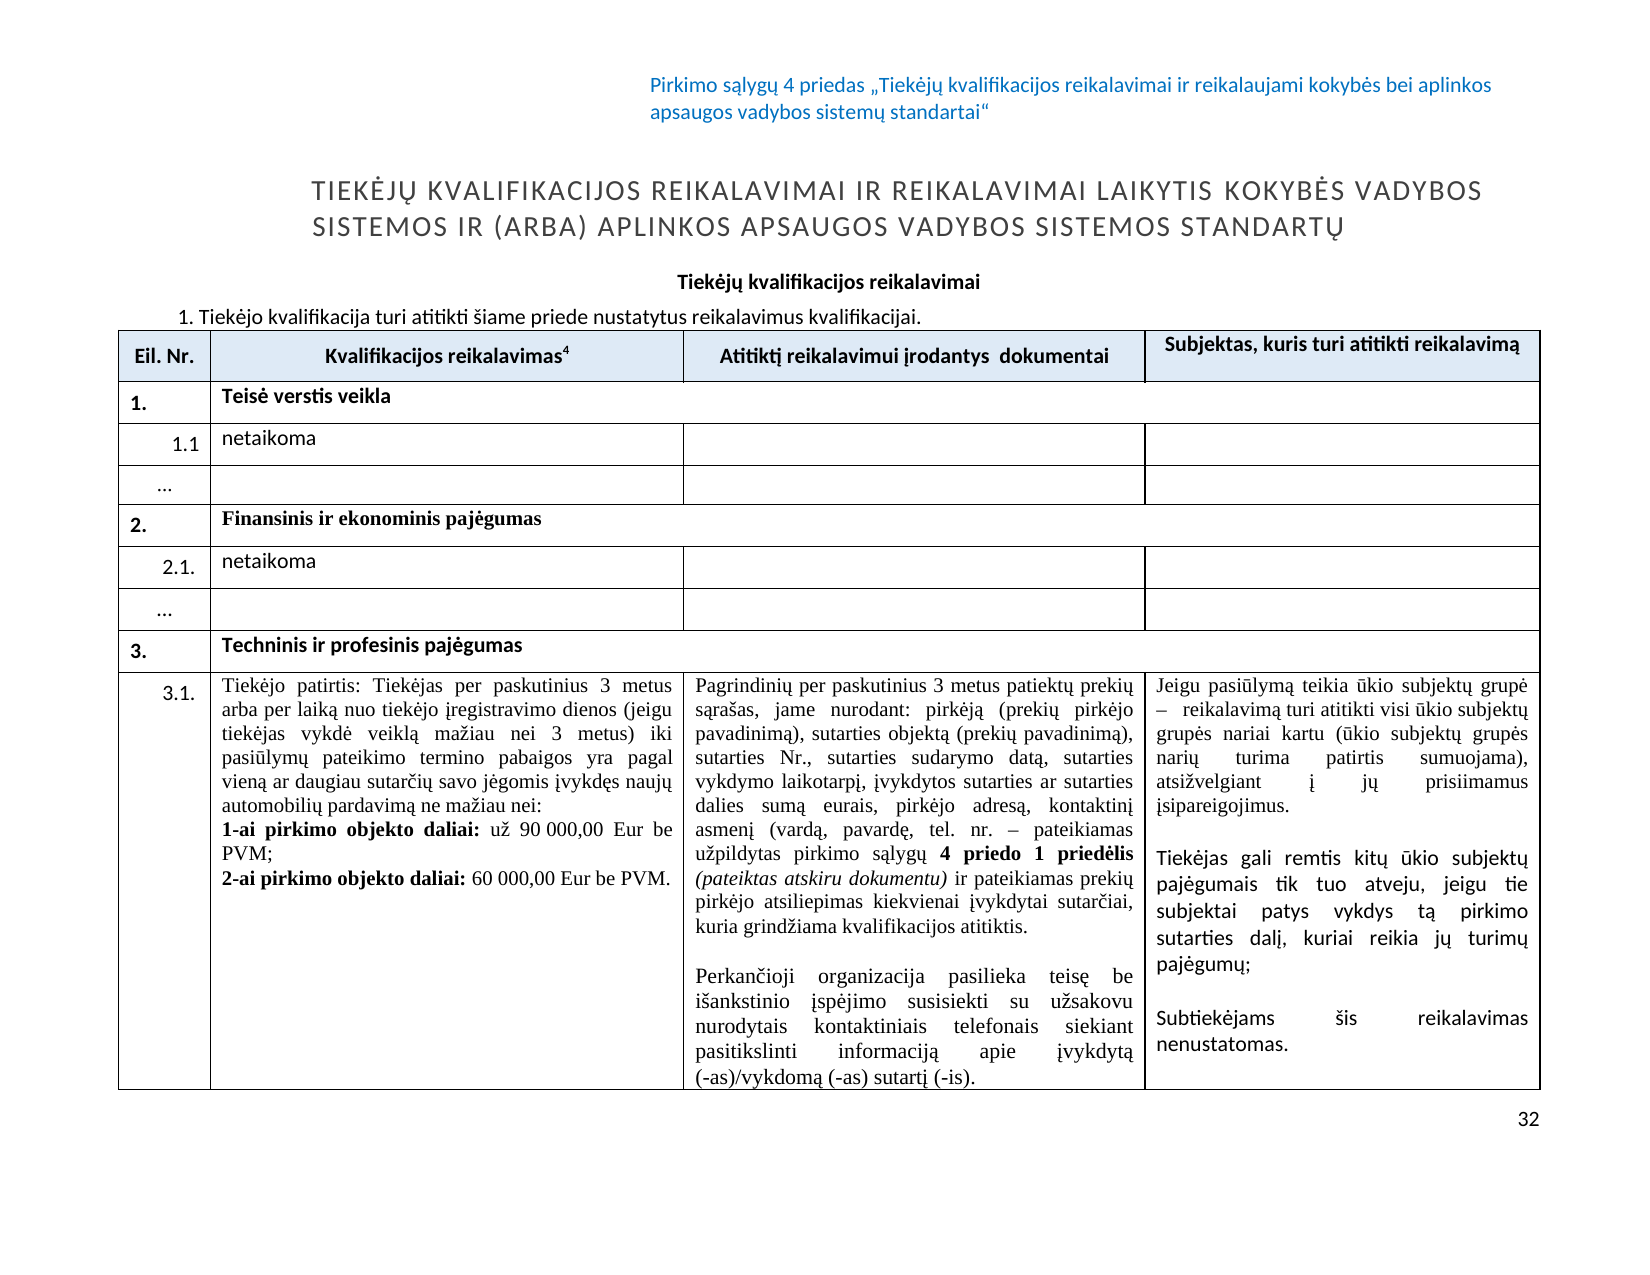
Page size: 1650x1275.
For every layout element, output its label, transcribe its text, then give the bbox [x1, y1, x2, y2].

table_cell [119, 505, 210, 546]
subtitle Pirkimo sąlygų 4 priedas „Tiekėjų kvalifikacijos reikalavimai ir reikalaujami kokybės bei aplinkos apsaugos vadybos sistemų standartai“ [650, 72, 1539, 125]
table_cell [211, 589, 683, 630]
table_header Kvalifikacijos reikalavimas [211, 331, 683, 381]
table_cell [211, 466, 683, 504]
table_cell [1146, 589, 1539, 630]
table_cell 1.1 [119, 424, 210, 465]
table_cell netaikoma [211, 547, 683, 588]
table_cell [119, 631, 210, 672]
table_cell [1146, 547, 1539, 588]
table_cell netaikoma [211, 424, 683, 465]
table_cell Jeigu pasiūlymą teikia ūkio subjektų grupė – reikalavimą turi atitikti visi ūkio subjektų grupės nariai kartu (ūkio subjektų grupės narių turima patirtis sumuojama), atsižvelgiant į jų prisiimamus įsipareigojimus. Tiekėjas gali remtis kitų ūkio subjektų pajėgumais tik tuo atveju, jeigu tie subjektai patys vykdys tą pirkimo sutarties dalį, kuriai reikia jų turimų pajėgumų; Subtiekėjams šis reikalavimas nenustatomas. [1146, 673, 1539, 1089]
table_cell [119, 673, 210, 1089]
table_cell [1146, 424, 1539, 465]
table_cell [684, 424, 1144, 465]
table_cell Finansinis ir ekonominis pajėgumas [211, 505, 1539, 546]
table_header Subjektas, kuris turi atitikti reikalavimą [1146, 331, 1539, 381]
list 1. Tiekėjo kvalifikacija turi atitikti šiame priede nustatytus reikalavimus kvalifikacijai. [118, 303, 1539, 329]
table_cell [1146, 466, 1539, 504]
table_cell ... [119, 589, 210, 630]
table_header Eil. Nr. [119, 331, 210, 381]
table_cell ... [119, 466, 210, 504]
table_cell [684, 466, 1144, 504]
table_cell Pagrindinių per paskutinius 3 metus patiektų prekių sąrašas, jame nurodant: pirkėją (prekių pirkėjo pavadinimą), sutarties objektą (prekių pavadinimą), sutarties Nr., sutarties sudarymo datą, sutarties vykdymo laikotarpį, įvykdytos sutarties ar sutarties dalies sumą eurais, pirkėjo adresą, kontaktinį asmenį (vardą, pavardę, tel. nr. – pateikiamas užpildytas pirkimo sąlygų 4 priedo 1 priedėlis (pateiktas atskiru dokumentu) ir pateikiamas prekių pirkėjo atsiliepimas kiekvienai įvykdytai sutarčiai, kuria grindžiama kvalifikacijos atitiktis. Perkančioji organizacija pasilieka teisę be išankstinio įspėjimo susisiekti su užsakovu nurodytais kontaktiniais telefonais siekiant pasitikslinti informaciją apie įvykdytą (-as)/vykdomą (-as) sutartį (-is). [684, 673, 1144, 1089]
table_cell [119, 547, 210, 588]
table_cell Techninis ir profesinis pajėgumas [211, 631, 1539, 672]
text Tiekėjų kvalifikacijos reikalavimai [118, 268, 1539, 295]
table_cell Tiekėjo patirtis: Tiekėjas per paskutinius 3 metus arba per laiką nuo tiekėjo įregistravimo dienos (jeigu tiekėjas vykdė veiklą mažiau nei 3 metus) iki pasiūlymų pateikimo termino pabaigos yra pagal vieną ar daugiau sutarčių savo jėgomis įvykdęs naujų automobilių pardavimą ne mažiau nei: 1-ai pirkimo objekto daliai: už 90 000,00 Eur be PVM; 2-ai pirkimo objekto daliai: 60 000,00 Eur be PVM. [211, 673, 683, 1089]
subtitle TIEKĖJŲ KVALIFIKACIJOS REIKALAVIMAI IR REIKALAVIMAI LAIKYTIS KOKYBĖS VADYBOS SISTEMOS IR (ARBA) APLINKOS APSAUGOS VADYBOS SISTEMOS STANDARTŲ [118, 172, 1539, 243]
table_cell [684, 589, 1144, 630]
table_cell [684, 547, 1144, 588]
table_cell [119, 382, 210, 423]
table_header Atitiktį reikalavimui įrodantys dokumentai [684, 331, 1144, 381]
table_cell Teisė verstis veikla [211, 382, 1539, 423]
